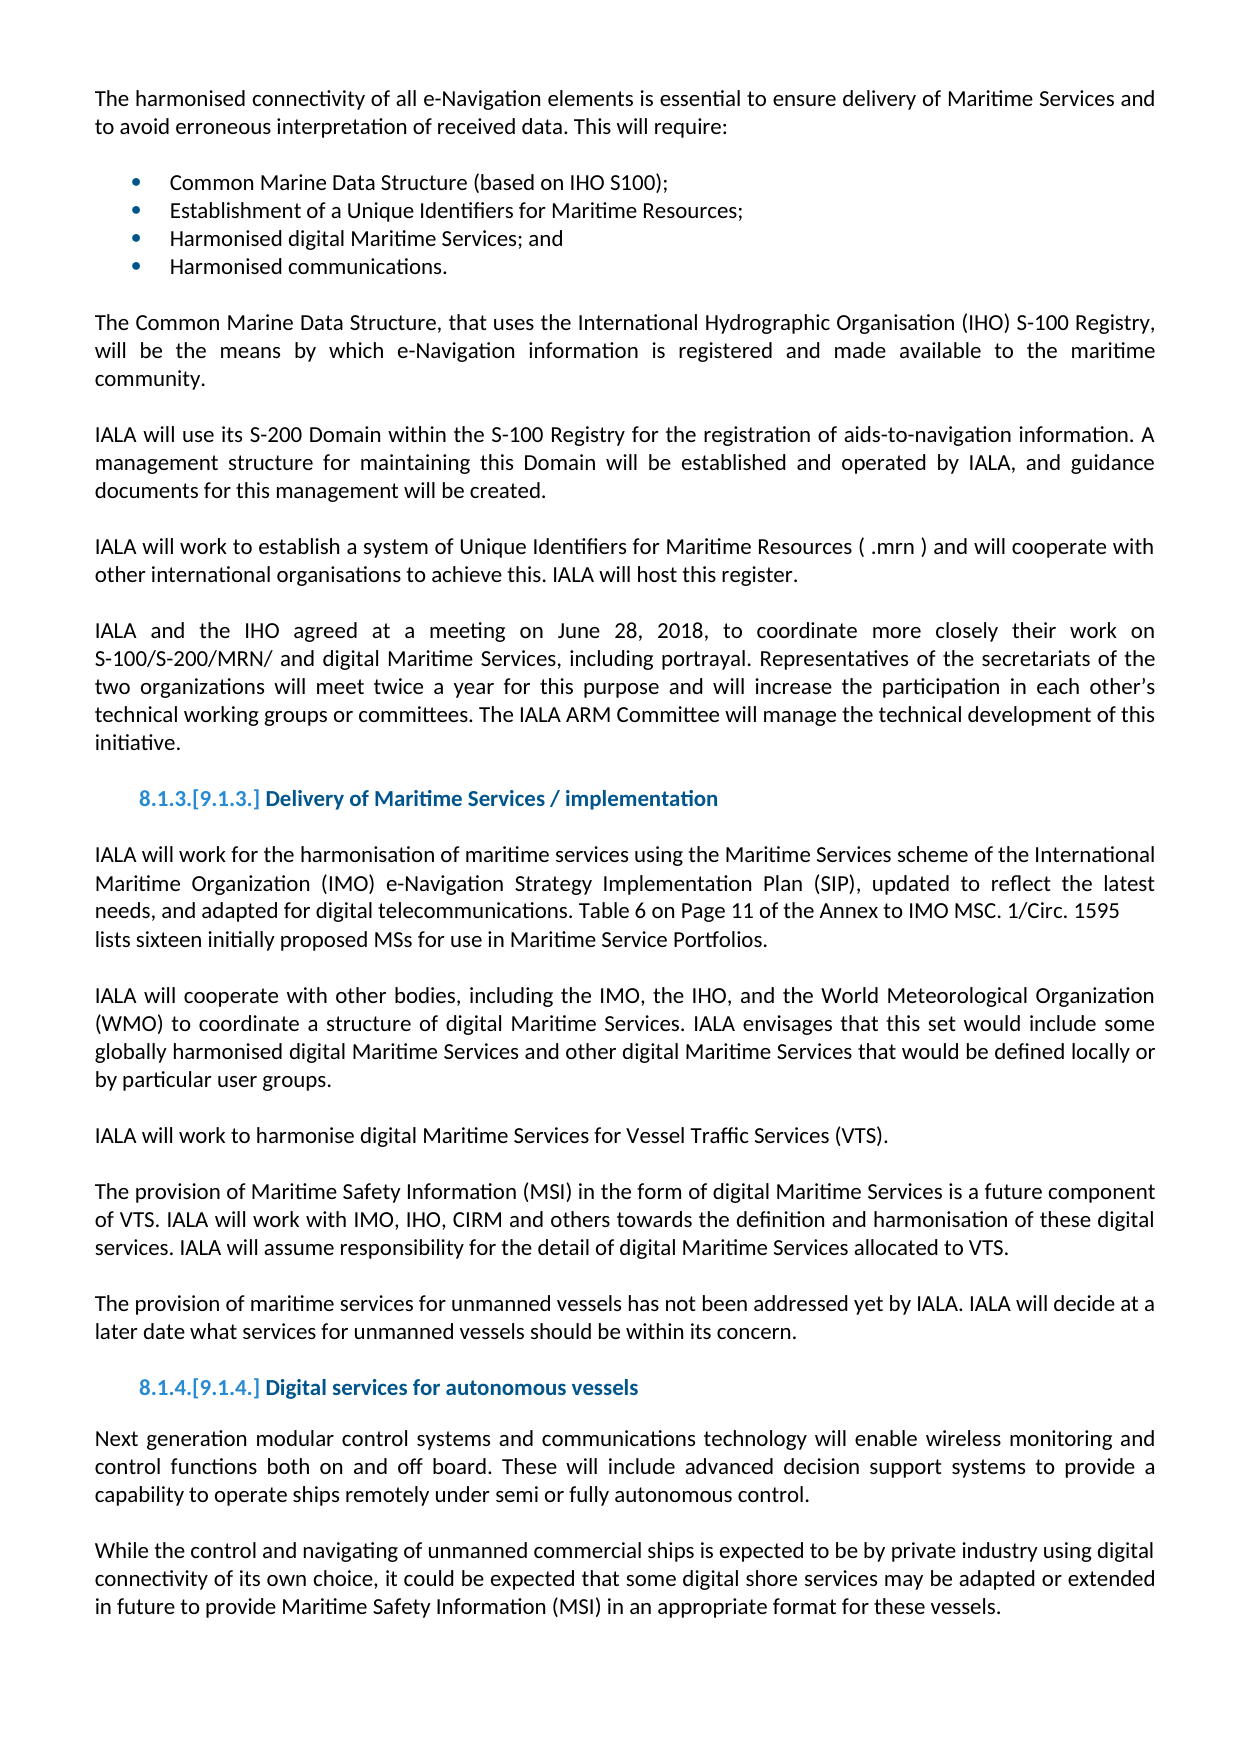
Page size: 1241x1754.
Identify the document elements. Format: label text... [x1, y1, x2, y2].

text lists sixteen initially proposed MSs for use in Maritime Service Portfolios. [94, 925, 1157, 953]
text The provision of Maritime Safety Information (MSI) in the form of digital Maritime Services is a future component of VTS. IALA will work with IMO, IHO, CIRM and others towards the definition and harmonisation of these digital services. IALA will assume responsibility for the detail of digital Maritime Services allocated to VTS. [94, 1177, 1157, 1261]
text Common Marine Data Structure (based on IHO S100); [132, 168, 1157, 196]
text Harmonised communications. [132, 252, 1157, 280]
text Next generation modular control systems and communications technology will enable wireless monitoring and control functions both on and off board. These will include advanced decision support systems to provide a capability to operate ships remotely under semi or fully autonomous control. [94, 1424, 1157, 1508]
subtitle Delivery of Maritime Services / implementation [139, 784, 1157, 813]
text The Common Marine Data Structure, that uses the International Hydrographic Organisation (IHO) S-100 Registry, will be the means by which e-Navigation information is registered and made available to the maritime community. [94, 308, 1157, 392]
text IALA will use its S-200 Domain within the S-100 Registry for the registration of aids-to-navigation information. A management structure for maintaining this Domain will be established and operated by IALA, and guidance documents for this management will be created. [94, 420, 1157, 504]
text IALA and the IHO agreed at a meeting on June 28, 2018, to coordinate more closely their work on S-100/S-200/MRN/ and digital Maritime Services, including portrayal. Representatives of the secretariats of the two organizations will meet twice a year for this purpose and will increase the participation in each other’s technical working groups or committees. The IALA ARM Committee will manage the technical development of this initiative. [94, 616, 1157, 757]
text IALA will work for the harmonisation of maritime services using the Maritime Services scheme of the International Maritime Organization (IMO) e-Navigation Strategy Implementation Plan (SIP), updated to reflect the latest needs, and adapted for digital telecommunications. Table 6 on Page 11 of the Annex to IMO MSC. 1/Circ. 1595 [94, 841, 1157, 925]
text IALA will work to establish a system of Unique Identifiers for Maritime Resources ( .mrn ) and will cooperate with other international organisations to achieve this. IALA will host this register. [94, 532, 1157, 588]
text IALA will work to harmonise digital Maritime Services for Vessel Traffic Services (VTS). [94, 1121, 1157, 1149]
text Harmonised digital Maritime Services; and [132, 224, 1157, 252]
text Establishment of a Unique Identifiers for Maritime Resources; [132, 196, 1157, 224]
text While the control and navigating of unmanned commercial ships is expected to be by private industry using digital connectivity of its own choice, it could be expected that some digital shore services may be adapted or extended in future to provide Maritime Safety Information (MSI) in an appropriate format for these vessels. [94, 1536, 1157, 1620]
text IALA will cooperate with other bodies, including the IMO, the IHO, and the World Meteorological Organization (WMO) to coordinate a structure of digital Maritime Services. IALA envisages that this set would include some globally harmonised digital Maritime Services and other digital Maritime Services that would be defined locally or by particular user groups. [94, 981, 1157, 1093]
text The provision of maritime services for unmanned vessels has not been addressed yet by IALA. IALA will decide at a later date what services for unmanned vessels should be within its concern. [94, 1289, 1157, 1345]
subtitle Digital services for autonomous vessels [139, 1373, 1157, 1401]
text The harmonised connectivity of all e-Navigation elements is essential to ensure delivery of Maritime Services and to avoid erroneous interpretation of received data. This will require: [94, 84, 1157, 140]
